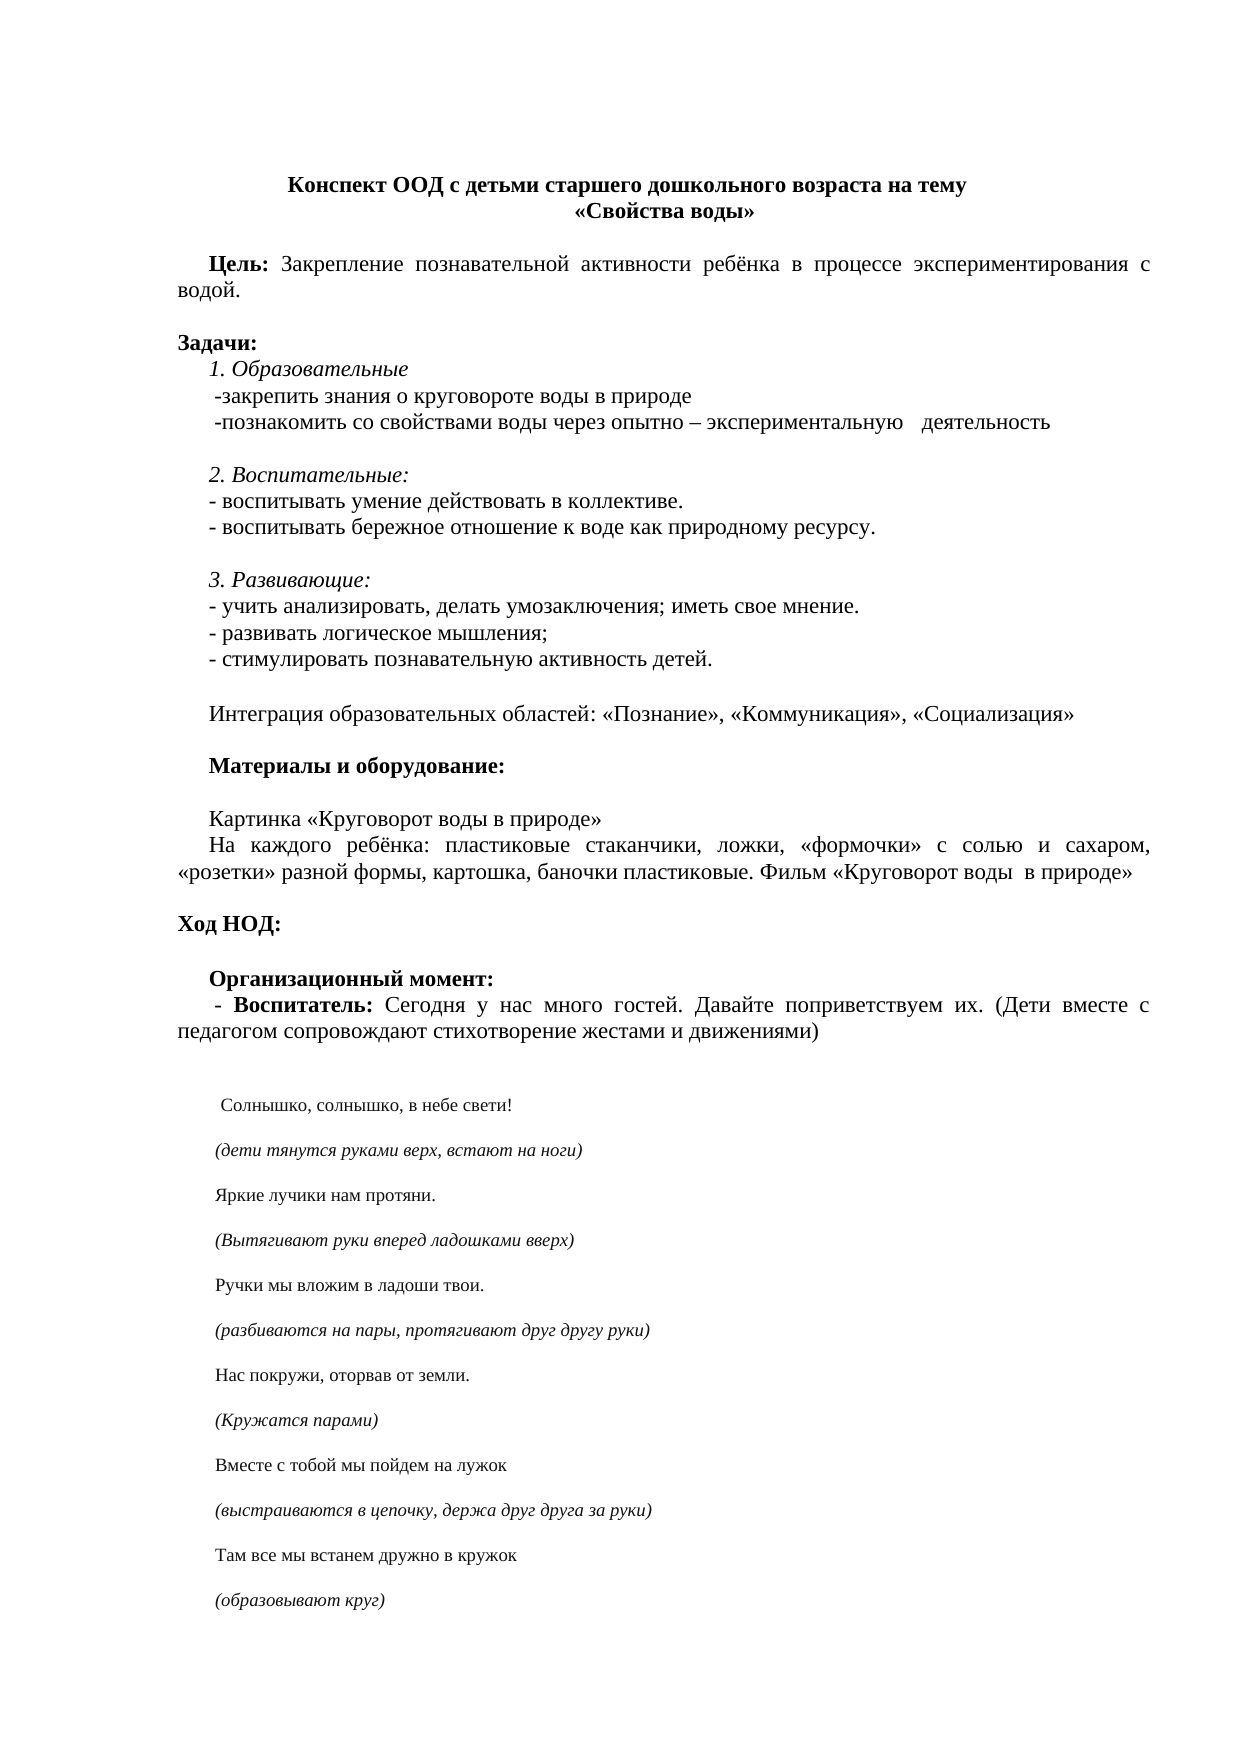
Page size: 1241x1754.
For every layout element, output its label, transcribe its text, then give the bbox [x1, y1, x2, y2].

text - Воспитатель: Сегодня у нас много гостей. Давайте поприветствуем их. (Дети вместе с педагогом сопровождают стихотворение жестами и движениями) [177, 991, 1152, 1044]
text На каждого ребёнка: пластиковые стаканчики, ложки, «формочки» с солью и сахаром, «розетки» разной формы, картошка, баночки пластиковые. Фильм «Круговорот воды в природе» [177, 831, 1152, 884]
text Ход НОД: [177, 910, 1152, 937]
text -закрепить знания о круговороте воды в природе [177, 382, 1152, 408]
text Организационный момент: [177, 965, 1152, 991]
text (разбиваются на пары, протягивают друг другу руки) [177, 1319, 1152, 1340]
text 3. Развивающие: [177, 566, 1152, 592]
text 2. Воспитательные: [177, 461, 1152, 487]
text - воспитывать бережное отношение к воде как природному ресурсу. [177, 513, 1152, 540]
text Интеграция образовательных областей: «Познание», «Коммуникация», «Социализация» [177, 699, 1152, 726]
text Нас покружи, оторвав от земли. [177, 1364, 1152, 1385]
text - развивать логическое мышления; [177, 619, 1152, 645]
text -познакомить со свойствами воды через опытно – экспериментальную деятельность [177, 408, 1152, 434]
text (выстраиваются в цепочку, держа друг друга за руки) [177, 1499, 1152, 1520]
text (образовывают круг) [177, 1589, 1152, 1610]
text - стимулировать познавательную активность детей. [177, 645, 1152, 672]
text Цель: Закрепление познавательной активности ребёнка в процессе экспериментирования с водой. [177, 250, 1152, 303]
text (Кружатся парами) [177, 1409, 1152, 1430]
text Солнышко, солнышко, в небе свети! [177, 1094, 1152, 1115]
text Задачи: [177, 329, 1152, 355]
text Картинка «Круговорот воды в природе» [177, 805, 1152, 831]
text (Вытягивают руки вперед ладошками вверх) [177, 1229, 1152, 1250]
text Конспект ООД с детьми старшего дошкольного возраста на тему «Свойства воды» [177, 171, 1152, 223]
text 1. Образовательные [177, 355, 1152, 382]
text Яркие лучики нам протяни. [177, 1184, 1152, 1205]
text Там все мы встанем дружно в кружок [177, 1544, 1152, 1565]
text (дети тянутся руками верх, встают на ноги) [177, 1139, 1152, 1160]
text - воспитывать умение действовать в коллективе. [177, 487, 1152, 513]
text Материалы и оборудование: [177, 752, 1152, 779]
text - учить анализировать, делать умозаключения; иметь свое мнение. [177, 592, 1152, 619]
text Вместе с тобой мы пойдем на лужок [177, 1454, 1152, 1475]
text Ручки мы вложим в ладоши твои. [177, 1274, 1152, 1295]
